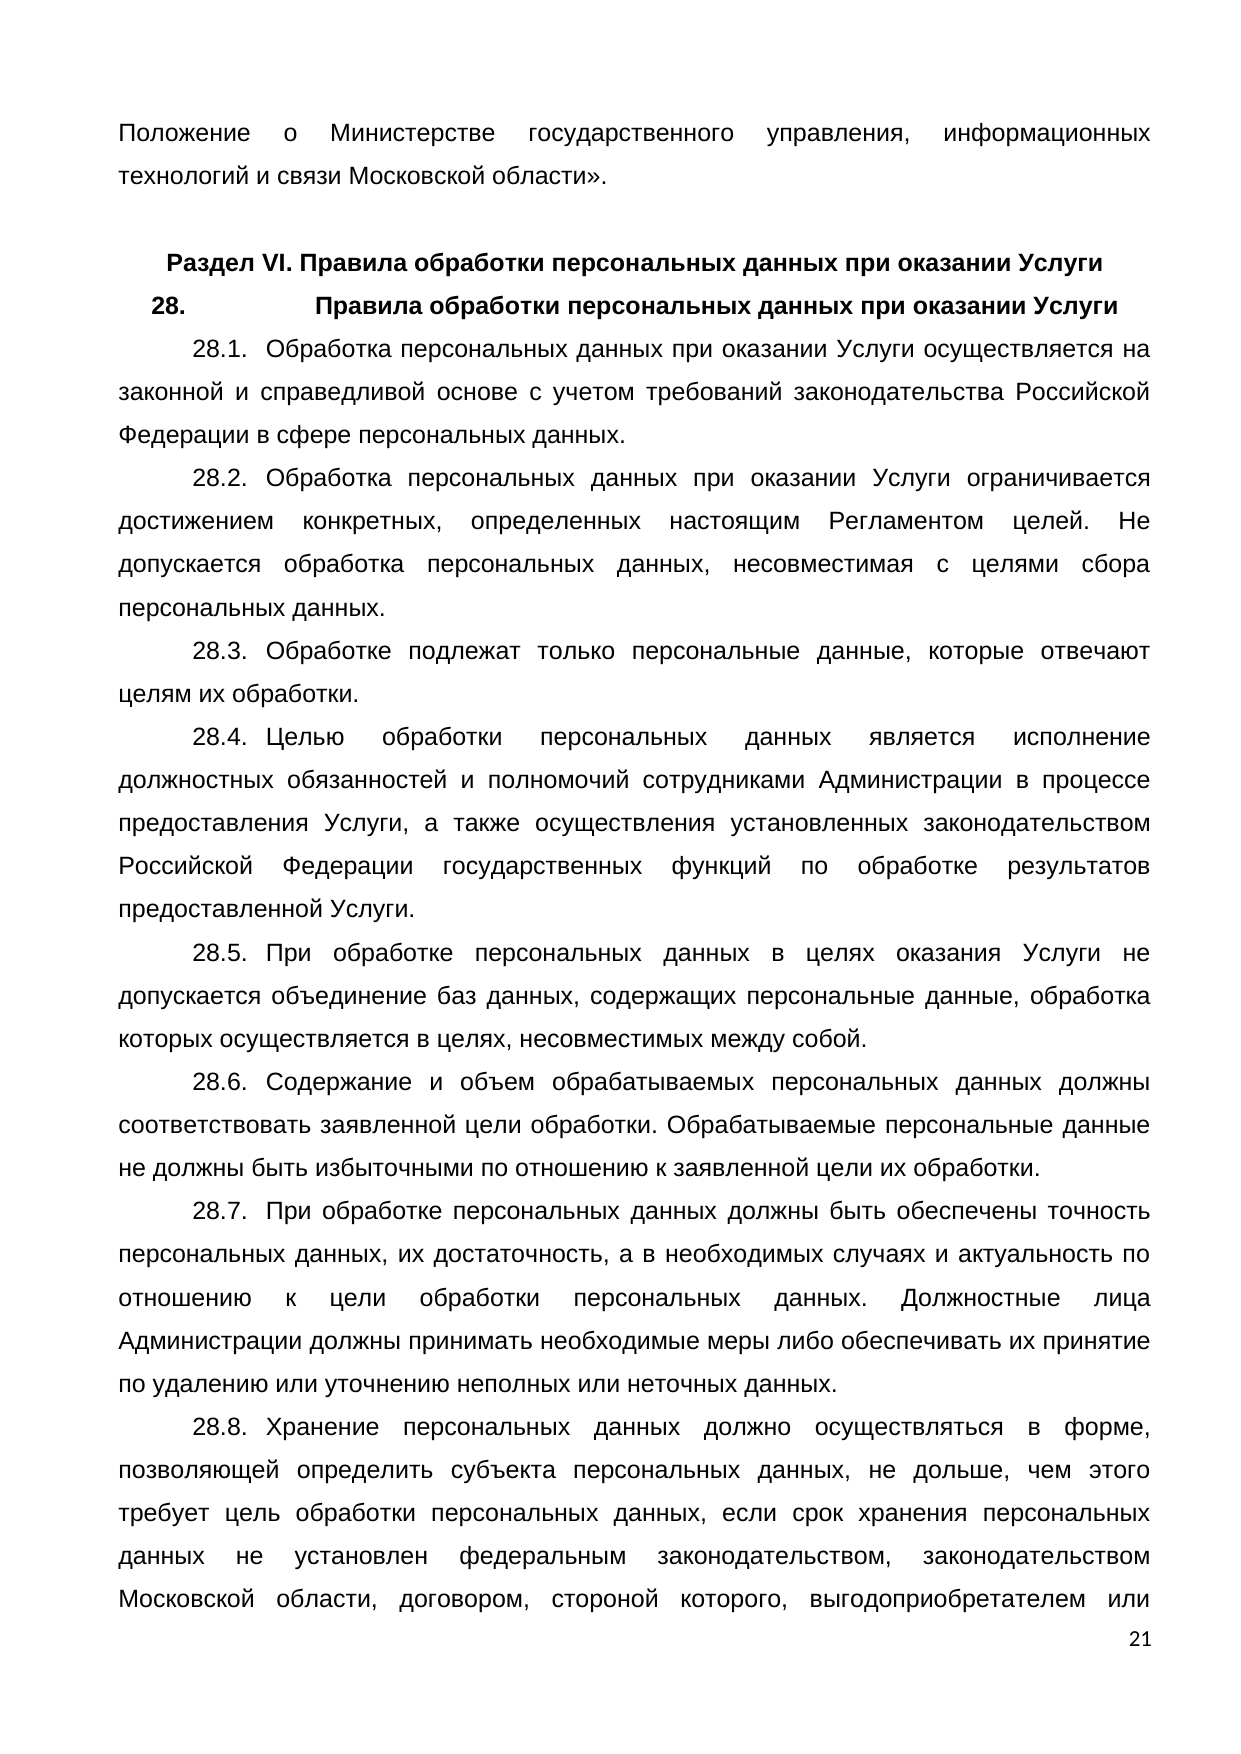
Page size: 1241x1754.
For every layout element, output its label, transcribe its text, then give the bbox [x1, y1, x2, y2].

list Обработке подлежат только персональные данные, которые отвечают целям их обработки. [118, 636, 1152, 707]
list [118, 118, 1152, 190]
list При обработке персональных данных должны быть обеспечены точность персональных данных, их достаточность, а в необходимых случаях и актуальность по отношению к цели обработки персональных данных. Должностные лица Администрации должны принимать необходимые меры либо обеспечивать их принятие по удалению или уточнению неполных или неточных данных. [118, 1196, 1152, 1397]
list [118, 1412, 1152, 1613]
list Обработка персональных данных при оказании Услуги ограничивается достижением конкретных, определенных настоящим Регламентом целей. Не допускается обработка персональных данных, несовместимая с целями сбора персональных данных. [118, 463, 1152, 621]
list Правила обработки персональных данных при оказании Услуги [118, 291, 1152, 319]
text Раздел VI. Правила обработки персональных данных при оказании Услуги [118, 247, 1152, 276]
list При обработке персональных данных в целях оказания Услуги не допускается объединение баз данных, содержащих персональные данные, обработка которых осуществляется в целях, несовместимых между собой. [118, 937, 1152, 1052]
list Целью обработки персональных данных является исполнение должностных обязанностей и полномочий сотрудниками Администрации в процессе предоставления Услуги, а также осуществления установленных законодательством Российской Федерации государственных функций по обработке результатов предоставленной Услуги. [118, 722, 1152, 923]
list Содержание и объем обрабатываемых персональных данных должны соответствовать заявленной цели обработки. Обрабатываемые персональные данные не должны быть избыточными по отношению к заявленной цели их обработки. [118, 1067, 1152, 1182]
list Обработка персональных данных при оказании Услуги осуществляется на законной и справедливой основе с учетом требований законодательства Российской Федерации в сфере персональных данных. [118, 334, 1152, 449]
